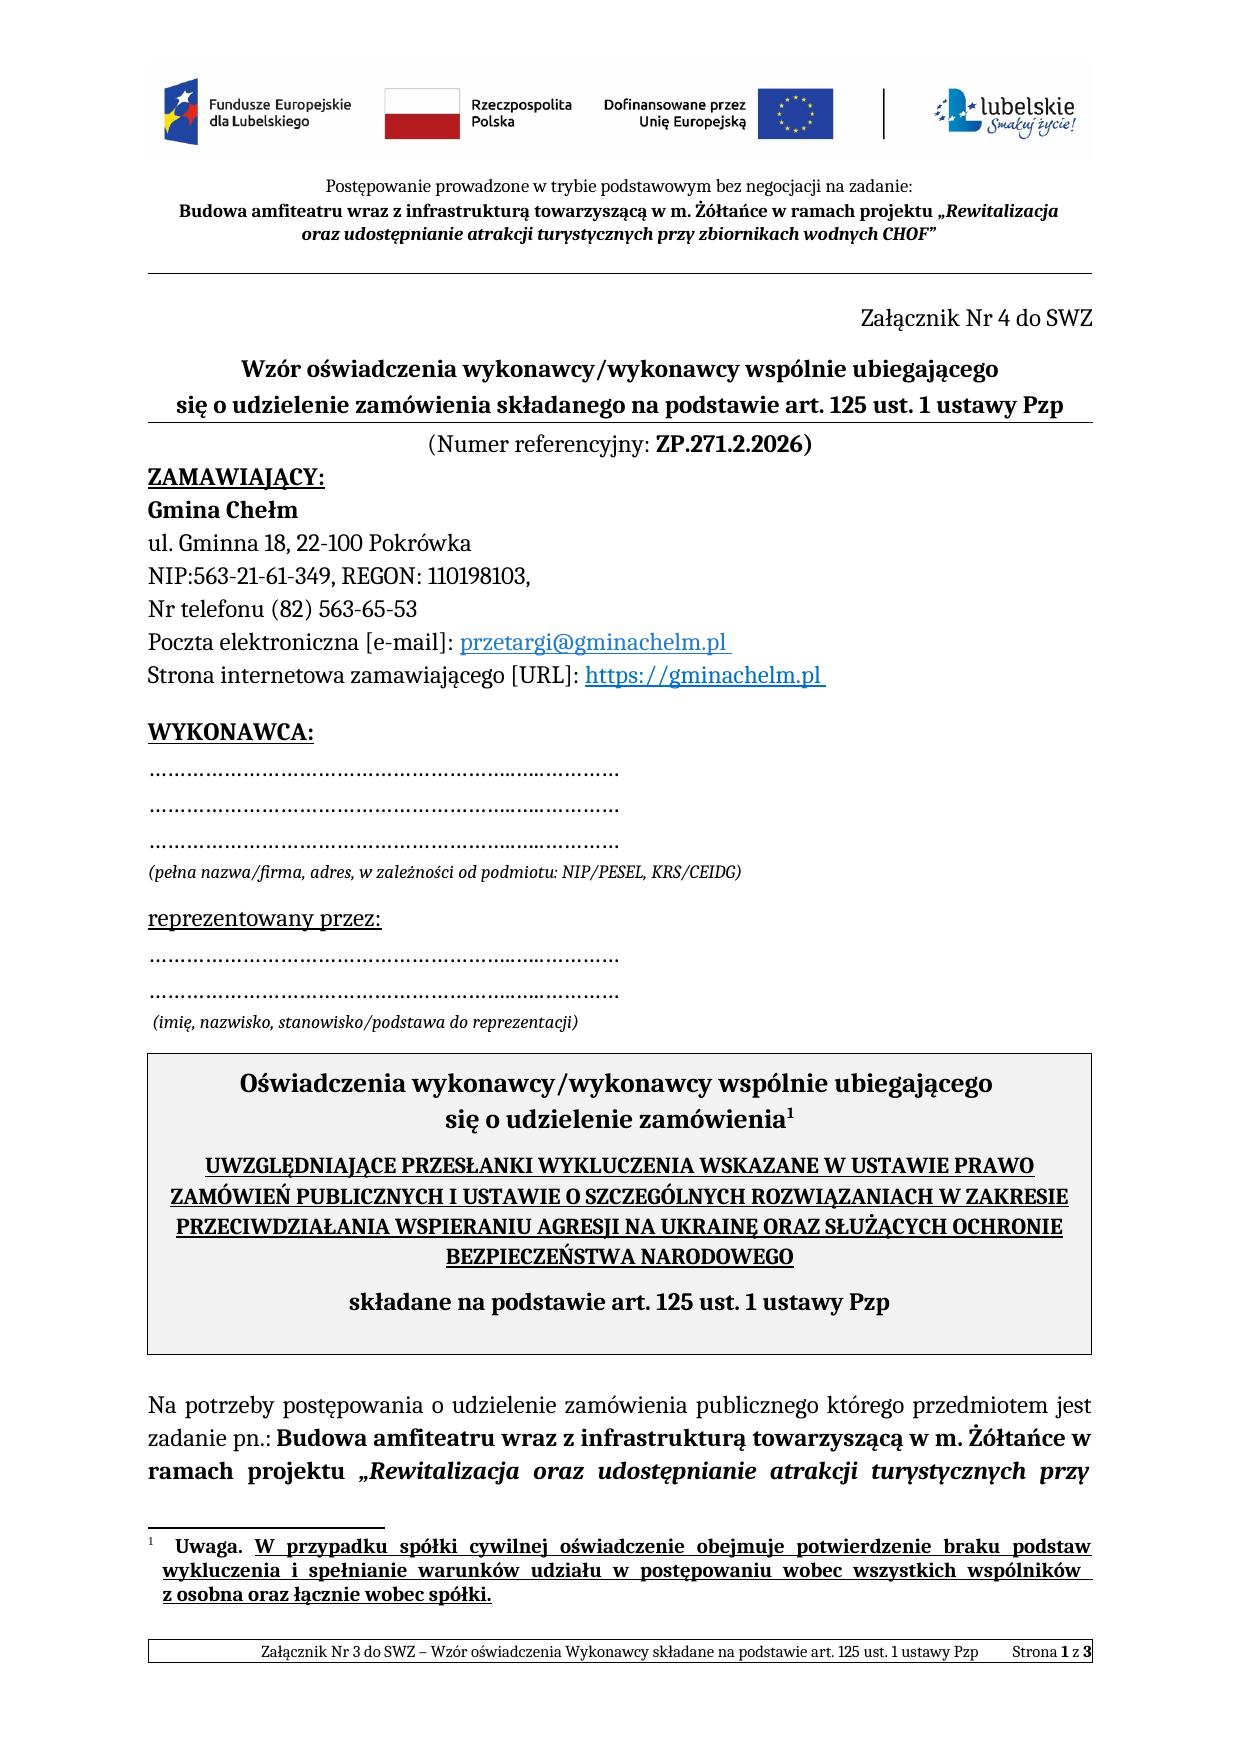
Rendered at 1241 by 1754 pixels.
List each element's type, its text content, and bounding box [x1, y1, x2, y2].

text Strona internetowa zamawiającego [URL]: https://gminachelm.pl [148, 661, 1093, 690]
text (pełna nazwa/firma, adres, w zależności od podmiotu: NIP/PESEL, KRS/CEIDG) [148, 862, 1093, 883]
text Poczta elektroniczna [e-mail]: przetargi@gminachelm.pl [148, 628, 1093, 657]
text NIP:563-21-61-349, REGON: 110198103, [148, 562, 1093, 591]
text Wzór oświadczenia wykonawcy/wykonawcy wspólnie ubiegającego [148, 355, 1093, 384]
text …………………………………………………..…..………… [148, 754, 1093, 783]
text Nr telefonu (82) 563-65-53 [148, 595, 1093, 624]
table_header Oświadczenia wykonawcy/wykonawcy wspólnie ubiegającego się o udzielenie zamówienia UWZGLĘDNIAJĄCE PRZESŁANKI WYKLUCZENIA WSKAZANE W USTAWIE PRAWO ZAMÓWIEŃ PUBLICZNYCH I USTAWIE o szczególnych rozwiązaniach w zakresie przeciwdziałania wspieraniu agresji na Ukrainę oraz służących ochronie bezpieczeństwa narodowego składane na podstawie art. 125 ust. 1 ustawy Pzp [148, 1054, 1091, 1354]
text …………………………………………………..…..………… [148, 976, 1093, 1004]
text ul. Gminna 18, 22-100 Pokrówka [148, 529, 1093, 558]
picture [147, 61, 1093, 162]
text …………………………………………………..…..………… [148, 826, 1093, 855]
text WYKONAWCA: [148, 718, 1093, 747]
text Gmina Chełm [148, 496, 1093, 525]
text Załącznik Nr 4 do SWZ [148, 304, 1093, 333]
text ZAMAWIAJĄCY: [148, 463, 1093, 492]
text (imię, nazwisko, stanowisko/podstawa do reprezentacji) [148, 1012, 1093, 1033]
text się o udzielenie zamówienia składanego na podstawie art. 125 ust. 1 ustawy Pzp [148, 391, 1093, 422]
text …………………………………………………..…..………… [148, 940, 1093, 968]
text reprezentowany przez: [148, 904, 1093, 932]
text …………………………………………………..…..………… [148, 790, 1093, 819]
text (Numer referencyjny: ZP.271.2.2026) [148, 430, 1093, 459]
